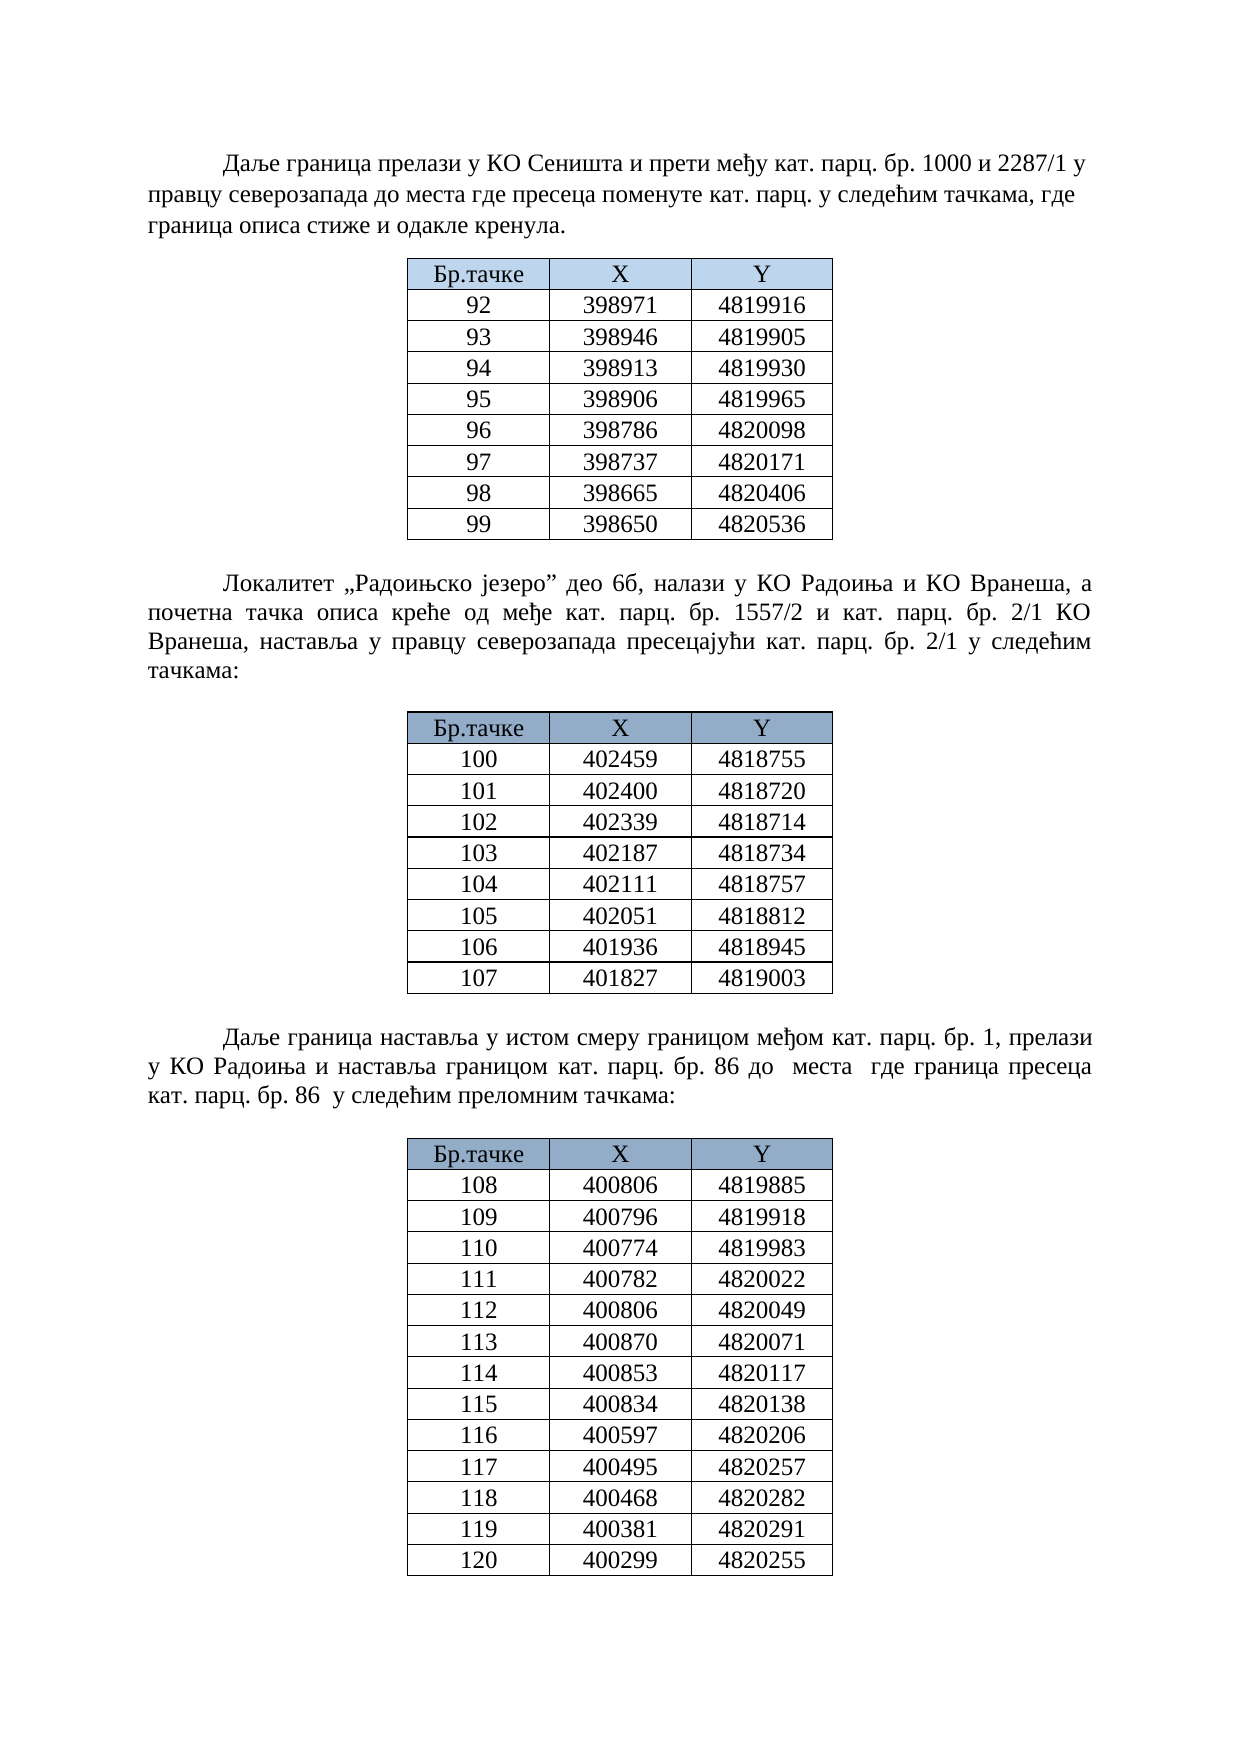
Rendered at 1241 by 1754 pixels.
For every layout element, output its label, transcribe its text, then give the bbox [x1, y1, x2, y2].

table_cell 119 [408, 1514, 549, 1544]
table_cell 111 [408, 1264, 549, 1294]
table_header Бр.тачке [408, 1139, 549, 1169]
table_cell 398665 [550, 477, 691, 507]
table_cell 4819905 [692, 321, 832, 351]
table_header Y [692, 259, 832, 289]
table_cell 97 [408, 446, 549, 476]
table_cell 398906 [550, 384, 691, 414]
table_cell 112 [408, 1295, 549, 1325]
table_cell 400774 [550, 1232, 691, 1262]
table_cell 4820257 [692, 1451, 832, 1481]
table_cell 4820022 [692, 1264, 832, 1294]
table_cell 398913 [550, 352, 691, 382]
table_cell 96 [408, 415, 549, 445]
table_cell 400806 [550, 1170, 691, 1200]
table_cell 4819930 [692, 352, 832, 382]
table_cell 4818720 [692, 775, 832, 805]
table_cell 98 [408, 477, 549, 507]
table_cell 402459 [550, 744, 691, 774]
table_cell 108 [408, 1170, 549, 1200]
table_cell 95 [408, 384, 549, 414]
table_cell 400495 [550, 1451, 691, 1481]
table_cell 400597 [550, 1420, 691, 1450]
table_cell 402111 [550, 869, 691, 899]
table_cell 4818945 [692, 931, 832, 961]
table_cell 4819003 [692, 963, 832, 993]
table_cell 4818734 [692, 838, 832, 868]
table_cell 4820255 [692, 1545, 832, 1575]
table_cell 400381 [550, 1514, 691, 1544]
table_cell 4818714 [692, 806, 832, 836]
table_cell 117 [408, 1451, 549, 1481]
table_cell 109 [408, 1201, 549, 1231]
table_cell 398737 [550, 446, 691, 476]
text Даље граница наставља у истом смеру границом међом кат. парц. бр. 1, прелази у КО Радоиња и наставља границом кат. парц. бр. 86 до места где граница пресеца кат. парц. бр. 86 у следећим преломним тачкама: [148, 1022, 1093, 1109]
table_cell 4820536 [692, 509, 832, 539]
table_cell 4820138 [692, 1389, 832, 1419]
table_cell 105 [408, 900, 549, 930]
table_cell 4819983 [692, 1232, 832, 1262]
table_cell 115 [408, 1389, 549, 1419]
table_cell 4819965 [692, 384, 832, 414]
table_header Бр.тачке [408, 259, 549, 289]
table_cell 4818755 [692, 744, 832, 774]
table_cell 402400 [550, 775, 691, 805]
table_cell 4820098 [692, 415, 832, 445]
table_cell 398946 [550, 321, 691, 351]
table_cell 4820171 [692, 446, 832, 476]
table_cell 118 [408, 1482, 549, 1512]
table_cell 4820117 [692, 1357, 832, 1387]
table_cell 400806 [550, 1295, 691, 1325]
table_cell 4819916 [692, 290, 832, 320]
table_cell 106 [408, 931, 549, 961]
table_cell 400796 [550, 1201, 691, 1231]
table_cell 114 [408, 1357, 549, 1387]
table_header X [550, 713, 691, 743]
table_cell 94 [408, 352, 549, 382]
table_cell 400468 [550, 1482, 691, 1512]
table_header Бр.тачке [408, 713, 549, 743]
table_header Y [692, 1139, 832, 1169]
table_cell 104 [408, 869, 549, 899]
table_cell 102 [408, 806, 549, 836]
table_header Y [692, 713, 832, 743]
table_cell 398650 [550, 509, 691, 539]
table_cell 4820049 [692, 1295, 832, 1325]
table_cell 398971 [550, 290, 691, 320]
table_cell 4820282 [692, 1482, 832, 1512]
table_cell 120 [408, 1545, 549, 1575]
table_cell 401936 [550, 931, 691, 961]
text Локалитет „Радоињско језероˮ део 6б, налази у КО Радоиња и КО Вранеша, а почетна тачка описа креће од међе кат. парц. бр. 1557/2 и кат. парц. бр. 2/1 КО Вранеша, наставља у правцу северозапада пресецајући кат. парц. бр. 2/1 у следећим тачкама: [148, 568, 1093, 683]
table_cell 402187 [550, 838, 691, 868]
table_cell 116 [408, 1420, 549, 1450]
table_cell 400834 [550, 1389, 691, 1419]
table_cell 400870 [550, 1326, 691, 1356]
table_cell 92 [408, 290, 549, 320]
table_cell 402051 [550, 900, 691, 930]
table_cell 400782 [550, 1264, 691, 1294]
table_cell 93 [408, 321, 549, 351]
table_cell 4818757 [692, 869, 832, 899]
table_cell 4820291 [692, 1514, 832, 1544]
table_cell 4820406 [692, 477, 832, 507]
table_cell 402339 [550, 806, 691, 836]
table_cell 113 [408, 1326, 549, 1356]
table_header X [550, 259, 691, 289]
table_cell 103 [408, 838, 549, 868]
table_cell 101 [408, 775, 549, 805]
table_cell 4820206 [692, 1420, 832, 1450]
table_cell 4820071 [692, 1326, 832, 1356]
text Даље граница прелази у КО Сеништа и прети међу кат. парц. бр. 1000 и 2287/1 у правцу северозапада до места где пресеца поменуте кат. парц. у следећим тачкама, где граница описа стиже и одакле кренула. [148, 148, 1093, 238]
table_cell 107 [408, 963, 549, 993]
table_cell 4819918 [692, 1201, 832, 1231]
table_cell 110 [408, 1232, 549, 1262]
table_cell 4819885 [692, 1170, 832, 1200]
table_cell 398786 [550, 415, 691, 445]
table_header X [550, 1139, 691, 1169]
table_cell 4818812 [692, 900, 832, 930]
table_cell 401827 [550, 963, 691, 993]
table_cell 400853 [550, 1357, 691, 1387]
table_cell 400299 [550, 1545, 691, 1575]
table_cell 99 [408, 509, 549, 539]
table_cell 100 [408, 744, 549, 774]
